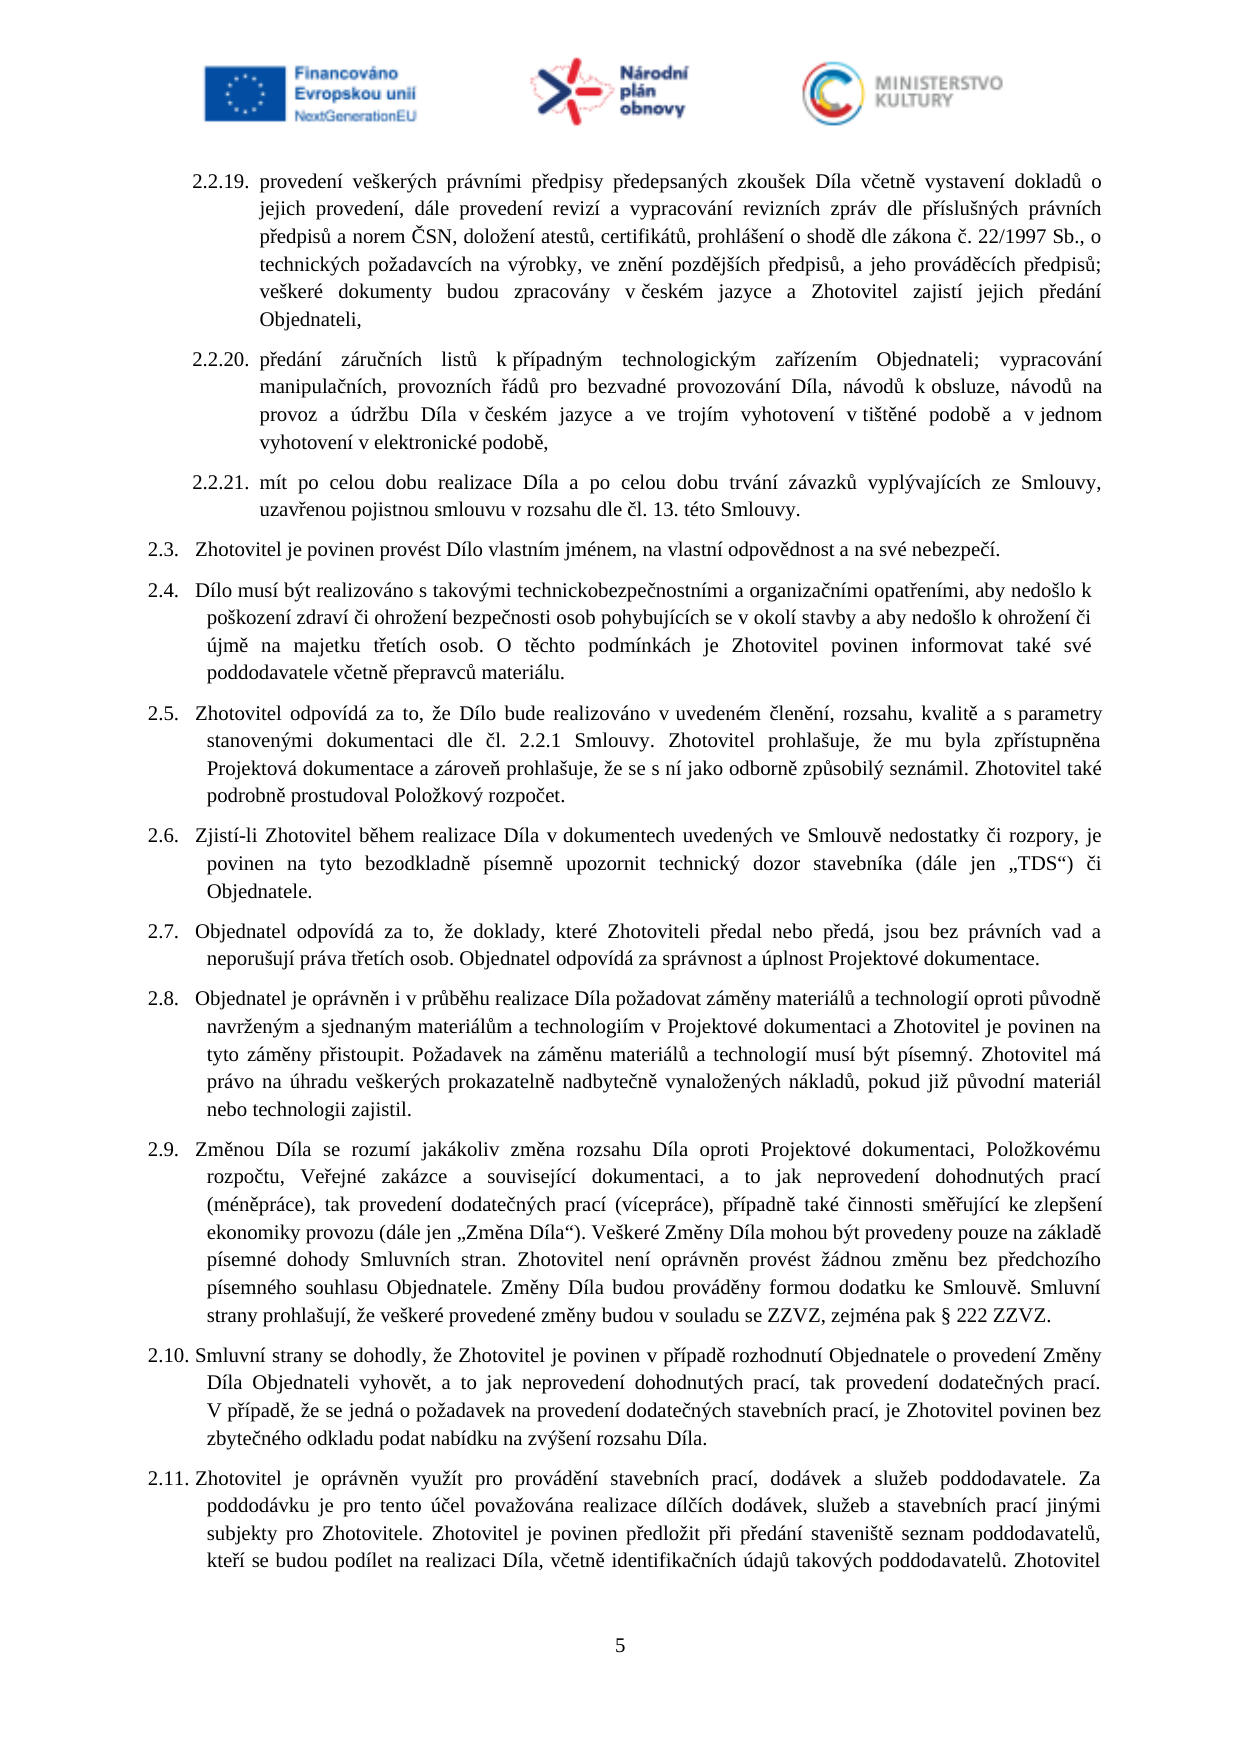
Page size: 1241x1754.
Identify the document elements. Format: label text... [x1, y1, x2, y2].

list mít po celou dobu realizace Díla a po celou dobu trvání závazků vyplývajících ze Smlouvy, uzavřenou pojistnou smlouvu v rozsahu dle čl. 13. této Smlouvy. [192, 470, 1102, 521]
list provedení veškerých právními předpisy předepsaných zkoušek Díla včetně vystavení dokladů o jejich provedení, dále provedení revizí a vypracování revizních zpráv dle příslušných právních předpisů a norem ČSN, doložení atestů, certifikátů, prohlášení o shodě dle zákona č. 22/1997 Sb., o technických požadavcích na výrobky, ve znění pozdějších předpisů, a jeho prováděcích předpisů; veškeré dokumenty budou zpracovány v českém jazyce a Zhotovitel zajistí jejich předání Objednateli, [192, 169, 1102, 331]
picture [190, 29, 1050, 169]
list Dílo musí být realizováno s takovými technickobezpečnostními a organizačními opatřeními, aby nedošlo k poškození zdraví či ohrožení bezpečnosti osob pohybujících se v okolí stavby a aby nedošlo k ohrožení či újmě na majetku třetích osob. O těchto podmínkách je Zhotovitel povinen informovat také své poddodavatele včetně přepravců materiálu. [148, 577, 1093, 684]
list Objednatel je oprávněn i v průběhu realizace Díla požadovat záměny materiálů a technologií oproti původně navrženým a sjednaným materiálům a technologiím v Projektové dokumentaci a Zhotovitel je povinen na tyto záměny přistoupit. Požadavek na záměnu materiálů a technologií musí být písemný. Zhotovitel má právo na úhradu veškerých prokazatelně nadbytečně vynaložených nákladů, pokud již původní materiál nebo technologii zajistil. [148, 986, 1102, 1121]
list Zhotovitel odpovídá za to, že Dílo bude realizováno v uvedeném členění, rozsahu, kvalitě a s parametry stanovenými dokumentaci dle čl. 2.2.1 Smlouvy. Zhotovitel prohlašuje, že mu byla zpřístupněna Projektová dokumentace a zároveň prohlašuje, že se s ní jako odborně způsobilý seznámil. Zhotovitel také podrobně prostudoval Položkový rozpočet. [148, 700, 1102, 807]
list Smluvní strany se dohodly, že Zhotovitel je povinen v případě rozhodnutí Objednatele o provedení Změny Díla Objednateli vyhovět, a to jak neprovedení dohodnutých prací, tak provedení dodatečných prací. V případě, že se jedná o požadavek na provedení dodatečných stavebních prací, je Zhotovitel povinen bez zbytečného odkladu podat nabídku na zvýšení rozsahu Díla. [148, 1343, 1102, 1449]
list Zjistí-li Zhotovitel během realizace Díla v dokumentech uvedených ve Smlouvě nedostatky či rozpory, je povinen na tyto bezodkladně písemně upozornit technický dozor stavebníka (dále jen „TDS“) či Objednatele. [148, 823, 1102, 903]
list Změnou Díla se rozumí jakákoliv změna rozsahu Díla oproti Projektové dokumentaci, Položkovému rozpočtu, Veřejné zakázce a související dokumentaci, a to jak neprovedení dohodnutých prací (méněpráce), tak provedení dodatečných prací (vícepráce), případně také činnosti směřující ke zlepšení ekonomiky provozu (dále jen „Změna Díla“). Veškeré Změny Díla mohou být provedeny pouze na základě písemné dohody Smluvních stran. Zhotovitel není oprávněn provést žádnou změnu bez předchozího písemného souhlasu Objednatele. Změny Díla budou prováděny formou dodatku ke Smlouvě. Smluvní strany prohlašují, že veškeré provedené změny budou v souladu se ZZVZ, zejména pak § 222 ZZVZ. [148, 1137, 1102, 1327]
list Objednatel odpovídá za to, že doklady, které Zhotoviteli předal nebo předá, jsou bez právních vad a neporušují práva třetích osob. Objednatel odpovídá za správnost a úplnost Projektové dokumentace. [148, 919, 1102, 970]
list Zhotovitel je povinen provést Dílo vlastním jménem, na vlastní odpovědnost a na své nebezpečí. [148, 537, 1093, 561]
list předání záručních listů k případným technologickým zařízením Objednateli; vypracování manipulačních, provozních řádů pro bezvadné provozování Díla, návodů k obsluze, návodů na provoz a údržbu Díla v českém jazyce a ve trojím vyhotovení v tištěné podobě a v jednom vyhotovení v elektronické podobě, [192, 347, 1102, 454]
